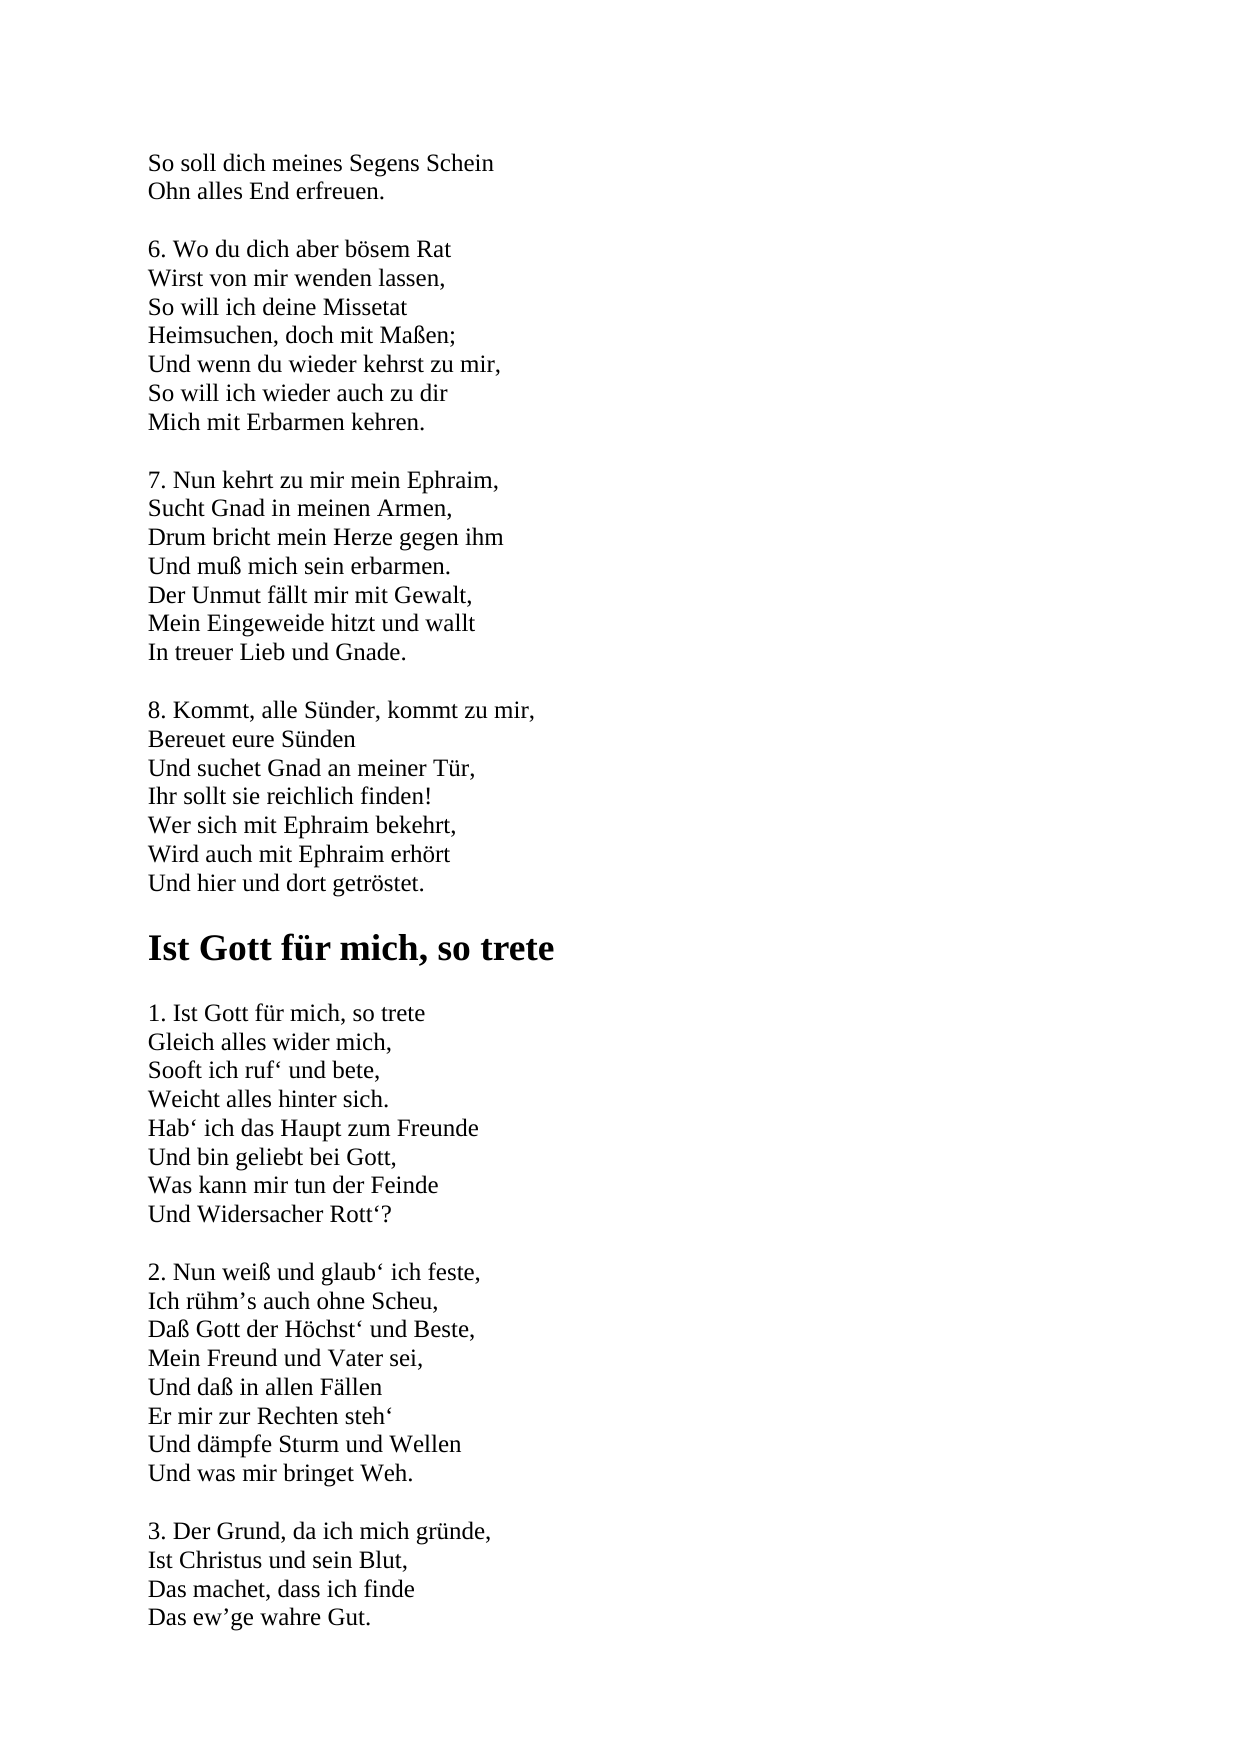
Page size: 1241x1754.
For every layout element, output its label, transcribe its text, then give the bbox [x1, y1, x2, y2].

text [148, 148, 1093, 205]
text 1. Ist Gott für mich, so trete Gleich alles wider mich, Sooft ich ruf‘ und bete, Weicht alles hinter sich. Hab‘ ich das Haupt zum Freunde Und bin geliebt bei Gott, Was kann mir tun der Feinde Und Widersacher Rott‘? [148, 998, 1093, 1228]
subtitle Ist Gott für mich, so trete [148, 926, 1093, 969]
text 8. Kommt, alle Sünder, kommt zu mir, Bereuet eure Sünden Und suchet Gnad an meiner Tür, Ihr sollt sie reichlich finden! Wer sich mit Ephraim bekehrt, Wird auch mit Ephraim erhört Und hier und dort getröstet. [148, 695, 1093, 896]
text 2. Nun weiß und glaub‘ ich feste, Ich rühm’s auch ohne Scheu, Daß Gott der Höchst‘ und Beste, Mein Freund und Vater sei, Und daß in allen Fällen Er mir zur Rechten steh‘ Und dämpfe Sturm und Wellen Und was mir bringet Weh. [148, 1257, 1093, 1487]
text 7. Nun kehrt zu mir mein Ephraim, Sucht Gnad in meinen Armen, Drum bricht mein Herze gegen ihm Und muß mich sein erbarmen. Der Unmut fällt mir mit Gewalt, Mein Eingeweide hitzt und wallt In treuer Lieb und Gnade. [148, 465, 1093, 666]
text 6. Wo du dich aber bösem Rat Wirst von mir wenden lassen, So will ich deine Missetat Heimsuchen, doch mit Maßen; Und wenn du wieder kehrst zu mir, So will ich wieder auch zu dir Mich mit Erbarmen kehren. [148, 234, 1093, 436]
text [148, 1516, 1093, 1631]
